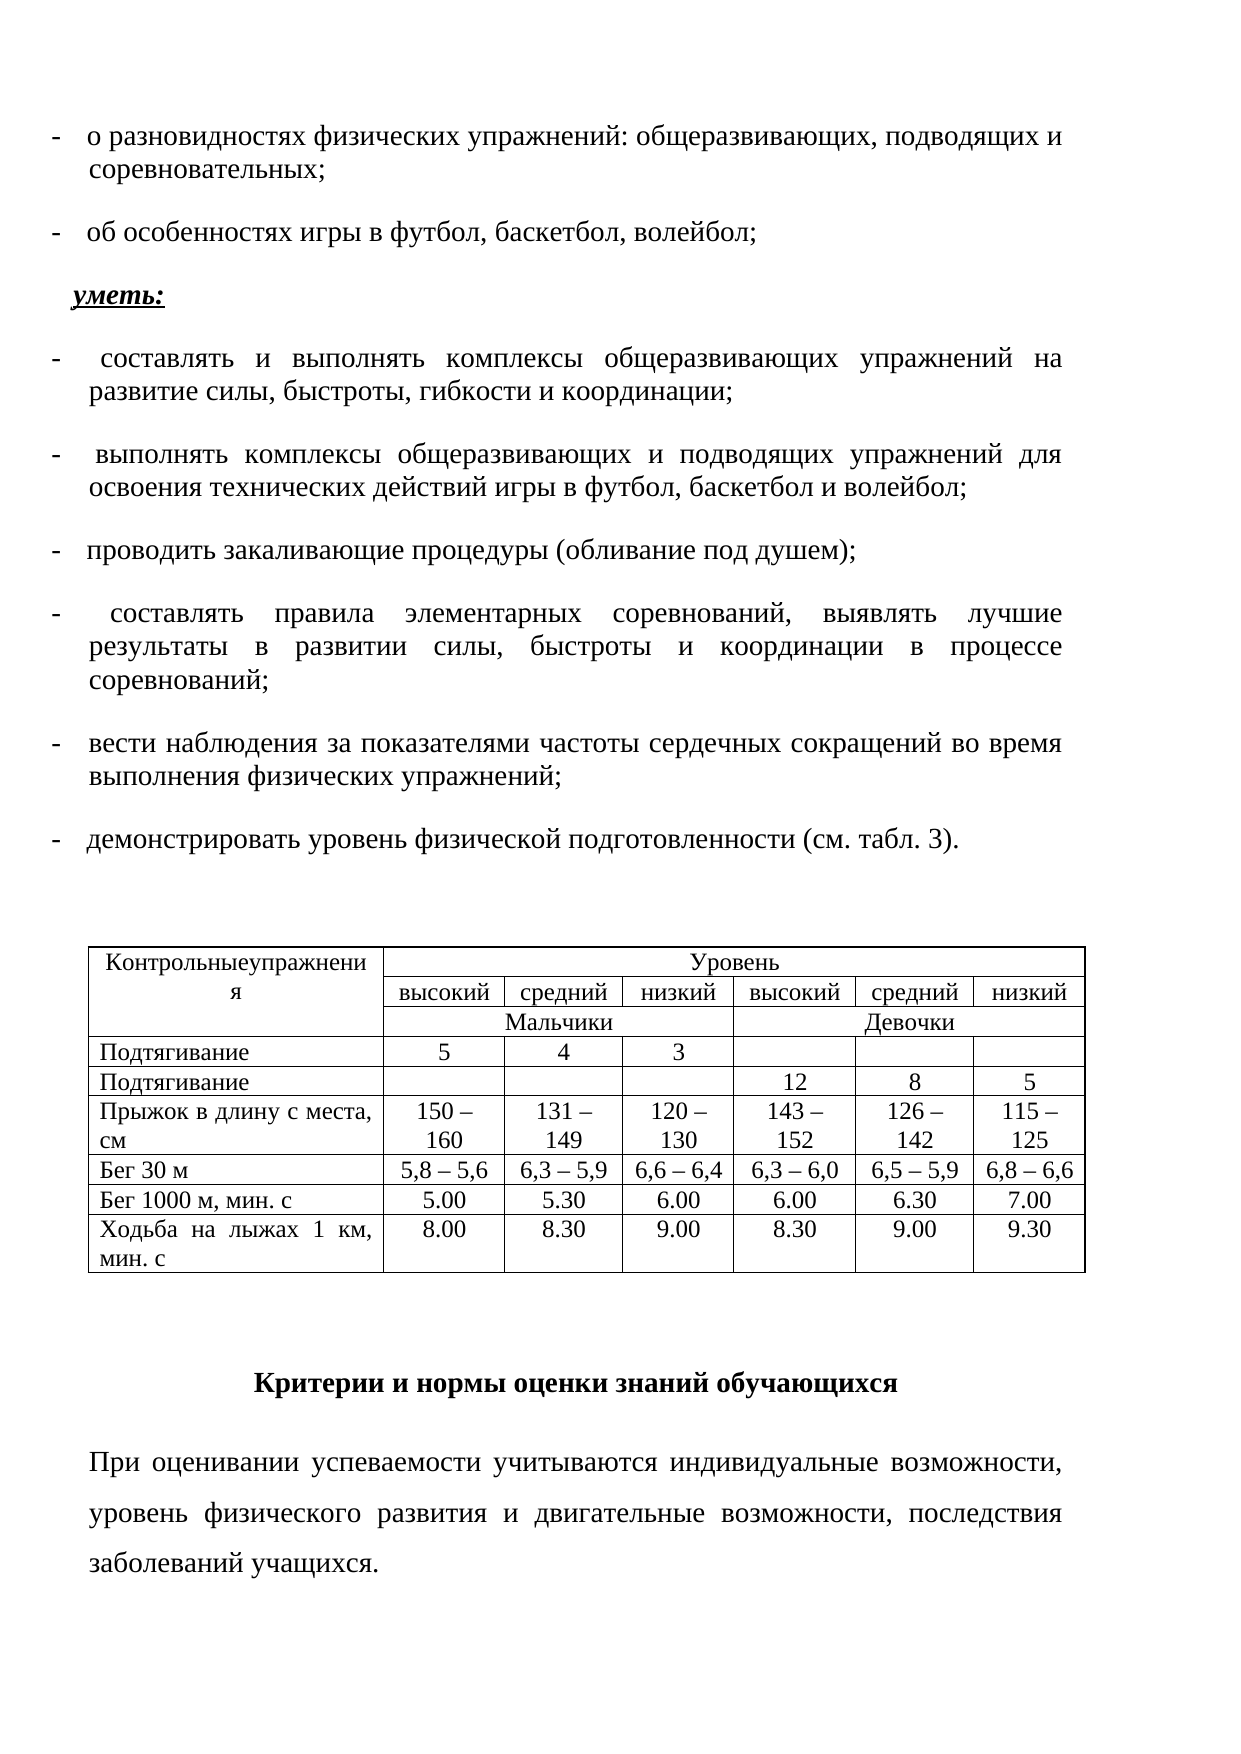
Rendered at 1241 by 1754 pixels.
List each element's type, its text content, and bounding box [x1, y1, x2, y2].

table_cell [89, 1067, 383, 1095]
text - демонстрировать уровень физической подготовленности (см. табл. 3). [51, 821, 1063, 854]
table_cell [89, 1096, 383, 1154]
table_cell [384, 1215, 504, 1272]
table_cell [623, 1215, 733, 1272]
text - вести наблюдения за показателями частоты сердечных сокращений во время выполнения физических упражнений; [51, 725, 1063, 792]
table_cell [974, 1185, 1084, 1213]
text При оценивании успеваемости учитываются индивидуальные возможности, уровень физического развития и двигательные возможности, последствия заболеваний учащихся. [89, 1444, 1063, 1579]
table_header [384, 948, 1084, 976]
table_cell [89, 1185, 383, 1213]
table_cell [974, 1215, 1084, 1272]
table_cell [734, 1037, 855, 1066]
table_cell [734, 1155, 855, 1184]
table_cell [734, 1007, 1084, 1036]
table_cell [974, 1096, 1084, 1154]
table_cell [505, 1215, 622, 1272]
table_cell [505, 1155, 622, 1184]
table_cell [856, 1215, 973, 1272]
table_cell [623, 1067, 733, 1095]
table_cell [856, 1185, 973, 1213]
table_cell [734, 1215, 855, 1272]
text - составлять и выполнять комплексы общеразвивающих упражнений на развитие силы, быстроты, гибкости и координации; [51, 340, 1063, 407]
text - об особенностях игры в футбол, баскетбол, волейбол; [51, 214, 1063, 248]
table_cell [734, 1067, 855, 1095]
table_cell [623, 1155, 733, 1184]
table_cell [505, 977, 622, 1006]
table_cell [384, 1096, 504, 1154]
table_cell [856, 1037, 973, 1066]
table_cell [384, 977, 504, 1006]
text - проводить закаливающие процедуры (обливание под душем); [51, 532, 1063, 566]
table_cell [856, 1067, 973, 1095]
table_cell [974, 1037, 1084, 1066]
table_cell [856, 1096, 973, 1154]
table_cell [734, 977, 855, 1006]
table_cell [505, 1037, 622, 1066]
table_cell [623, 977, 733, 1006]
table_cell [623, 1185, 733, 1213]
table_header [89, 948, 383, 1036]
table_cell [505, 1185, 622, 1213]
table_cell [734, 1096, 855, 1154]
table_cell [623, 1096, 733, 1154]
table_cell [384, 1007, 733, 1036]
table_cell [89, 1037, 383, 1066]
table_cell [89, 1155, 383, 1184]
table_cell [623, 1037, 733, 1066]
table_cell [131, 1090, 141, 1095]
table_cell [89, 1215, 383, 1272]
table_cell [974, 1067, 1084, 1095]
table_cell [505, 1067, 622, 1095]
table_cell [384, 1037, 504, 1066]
text уметь: [51, 277, 1063, 311]
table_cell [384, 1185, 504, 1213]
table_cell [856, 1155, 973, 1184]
text - о разновидностях физических упражнений: общеразвивающих, подводящих и соревновательных; [51, 118, 1063, 185]
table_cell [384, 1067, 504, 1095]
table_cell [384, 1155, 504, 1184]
text Критерии и нормы оценки знаний обучающихся [89, 1365, 1063, 1398]
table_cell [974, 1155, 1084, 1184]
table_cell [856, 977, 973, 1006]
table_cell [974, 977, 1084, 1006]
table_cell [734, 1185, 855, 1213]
text - выполнять комплексы общеразвивающих и подводящих упражнений для освоения технических действий игры в футбол, баскетбол и волейбол; [51, 436, 1063, 503]
text - составлять правила элементарных соревнований, выявлять лучшие результаты в развитии силы, быстроты и координации в процессе соревнований; [51, 595, 1063, 696]
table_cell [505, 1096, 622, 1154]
